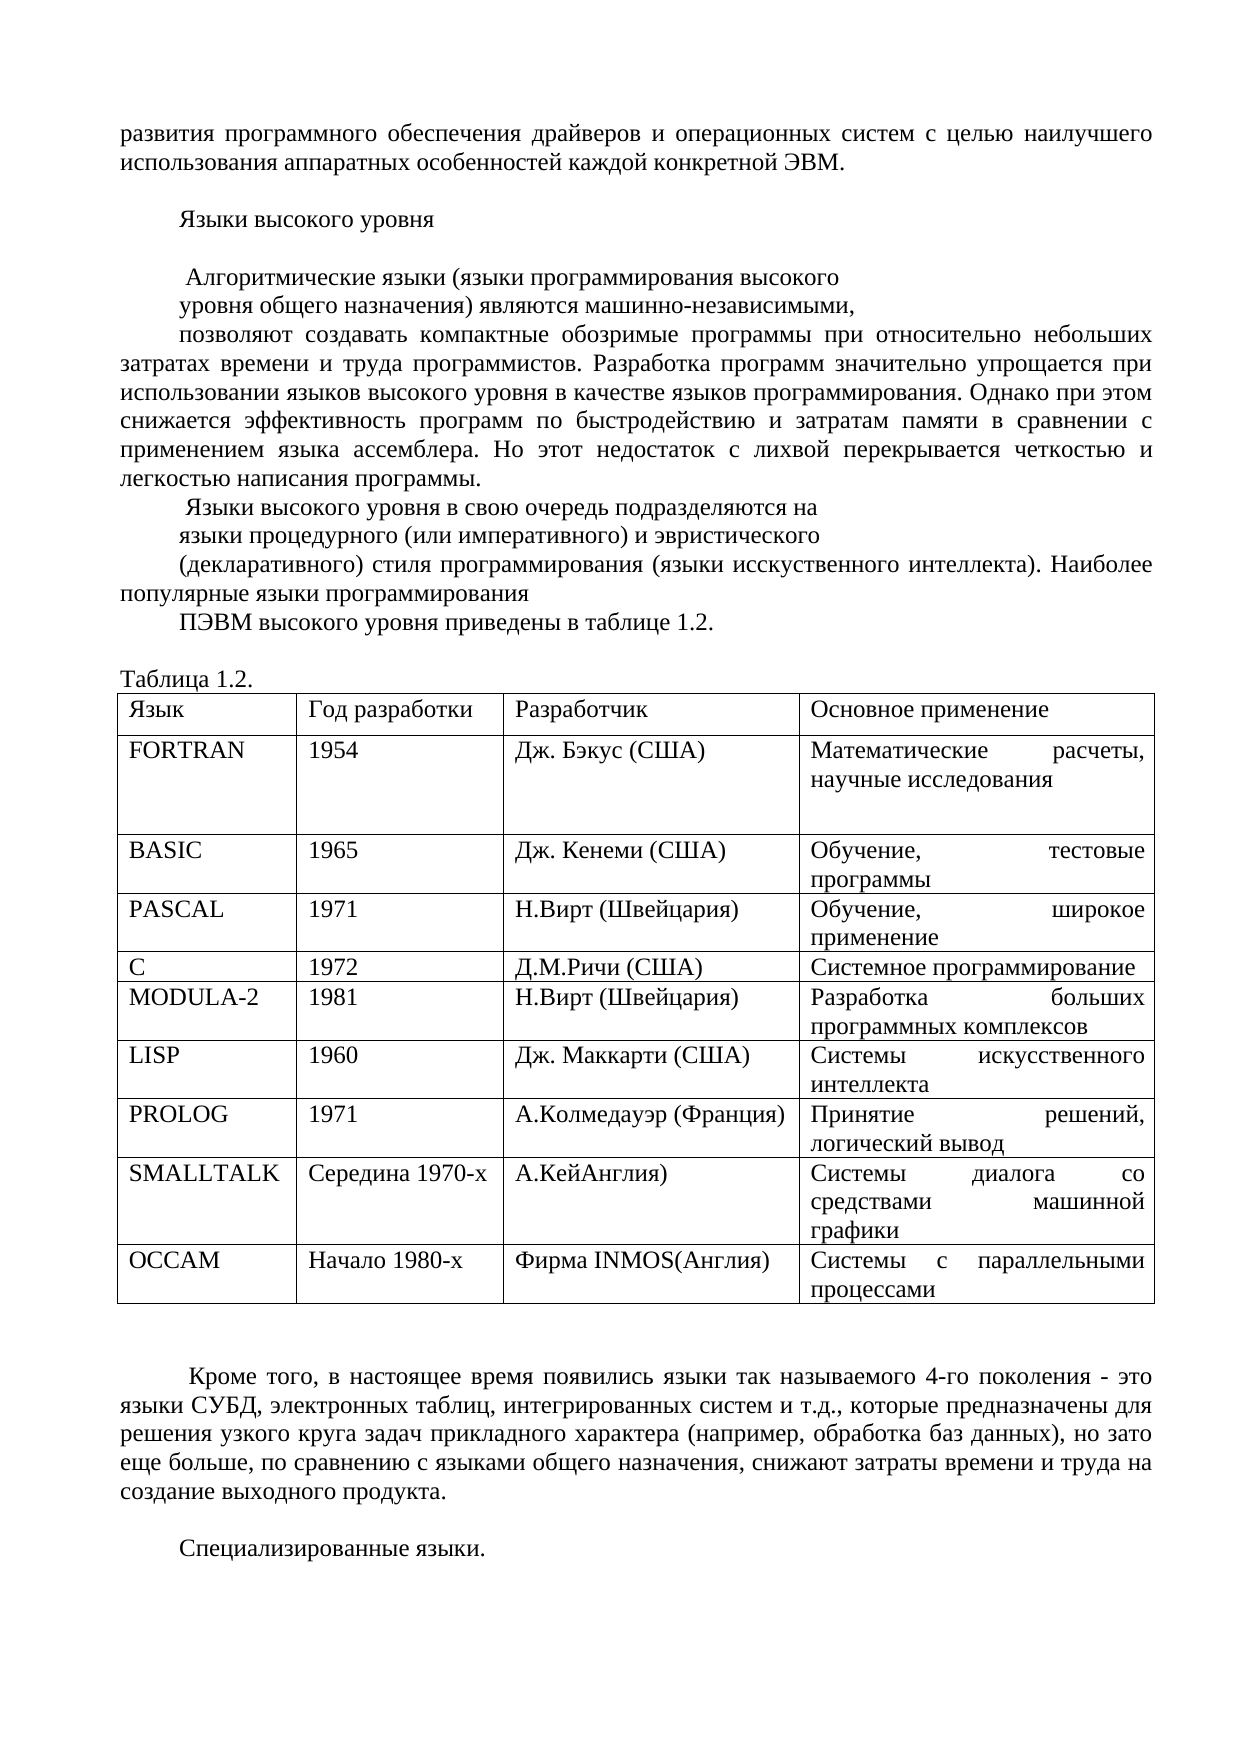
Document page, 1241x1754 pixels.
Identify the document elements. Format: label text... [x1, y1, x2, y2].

text ПЭВМ высокого уровня приведены в таблице 1.2. [120, 607, 1153, 636]
table_cell Дж. Бэкус (США) [504, 736, 799, 834]
table_cell Н.Вирт (Швейцария) [504, 982, 799, 1039]
text Алгоритмические языки (языки программирования высокого [120, 262, 1153, 291]
table_header Язык [118, 694, 296, 734]
table_cell Н.Вирт (Швейцария) [504, 894, 799, 951]
text уровня общего назначения) являются машинно-независимыми, [120, 291, 1153, 319]
table_cell 1971 [297, 1099, 503, 1157]
text Языки высокого уровня [120, 204, 1153, 233]
table_cell LISP [118, 1041, 296, 1098]
table_cell Математические расчеты, научные исследования [800, 736, 1154, 834]
table_cell Обучение, тестовые программы [800, 835, 1154, 893]
table_cell Д.М.Ричи (США) [504, 952, 799, 981]
table_cell Фирма INMOS(Англия) [504, 1245, 799, 1302]
table_header Разработчик [504, 694, 799, 734]
table_cell Системное программирование [800, 952, 1154, 981]
table_cell C [118, 952, 296, 981]
table_cell Системы с параллельными процессами [800, 1245, 1154, 1302]
table_cell SMALLTALK [118, 1158, 296, 1244]
table_cell PROLOG [118, 1099, 296, 1157]
table_cell Середина 1970-х [297, 1158, 503, 1244]
text Таблица 1.2. [120, 664, 1153, 693]
table_header Год разработки [297, 694, 503, 734]
text (декларативного) стиля программирования (языки исскуственного интеллекта). Наиболее популярные языки программирования [120, 549, 1153, 607]
table_cell Начало 1980-х [297, 1245, 503, 1302]
table_cell Дж. Маккарти (США) [504, 1041, 799, 1098]
table_cell BASIC [118, 835, 296, 893]
text языки процедурного (или императивного) и эвристического [120, 521, 1153, 549]
table_cell 1972 [297, 952, 503, 981]
table_cell Дж. Кенеми (США) [504, 835, 799, 893]
table_cell 1971 [297, 894, 503, 951]
table_cell 1960 [297, 1041, 503, 1098]
table_cell OCCAM [118, 1245, 296, 1302]
table_cell Обучение, широкое применение [800, 894, 1154, 951]
table_cell А.КейАнглия) [504, 1158, 799, 1244]
table_cell 1981 [297, 982, 503, 1039]
text Языки высокого уровня в свою очередь подразделяются на [120, 492, 1153, 521]
text Специализированные языки. [120, 1533, 1153, 1562]
table_cell PASCAL [118, 894, 296, 951]
table_cell FORTRAN [118, 736, 296, 834]
table_cell 1965 [297, 835, 503, 893]
table_header Основное применение [800, 694, 1154, 734]
table_cell Системы диалога со средствами машинной графики [800, 1158, 1154, 1244]
text Кроме того, в настоящее время появились языки так называемого 4-го поколения - это языки СУБД, электронных таблиц, интегрированных систем и т.д., которые предназначены для решения узкого круга задач прикладного характера (например, обработка баз данных), но зато еще больше, по сравнению с языками общего назначения, снижают затраты времени и труда на создание выходного продукта. [120, 1361, 1153, 1505]
text позволяют создавать компактные обозримые программы при относительно небольших затратах времени и труда программистов. Разработка программ значительно упрощается при использовании языков высокого уровня в качестве языков программирования. Однако при этом снижается эффективность программ по быстродействию и затратам памяти в сравнении с применением языка ассемблера. Но этот недостаток с лихвой перекрывается четкостью и легкостью написания программы. [120, 319, 1153, 492]
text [120, 118, 1153, 176]
table_cell А.Колмедауэр (Франция) [504, 1099, 799, 1157]
table_cell MODULA-2 [118, 982, 296, 1039]
table_cell Принятие решений, логический вывод [800, 1099, 1154, 1157]
table_cell Разработка больших программных комплексов [800, 982, 1154, 1039]
table_cell Системы искусственного интеллекта [800, 1041, 1154, 1098]
table_cell 1954 [297, 736, 503, 834]
